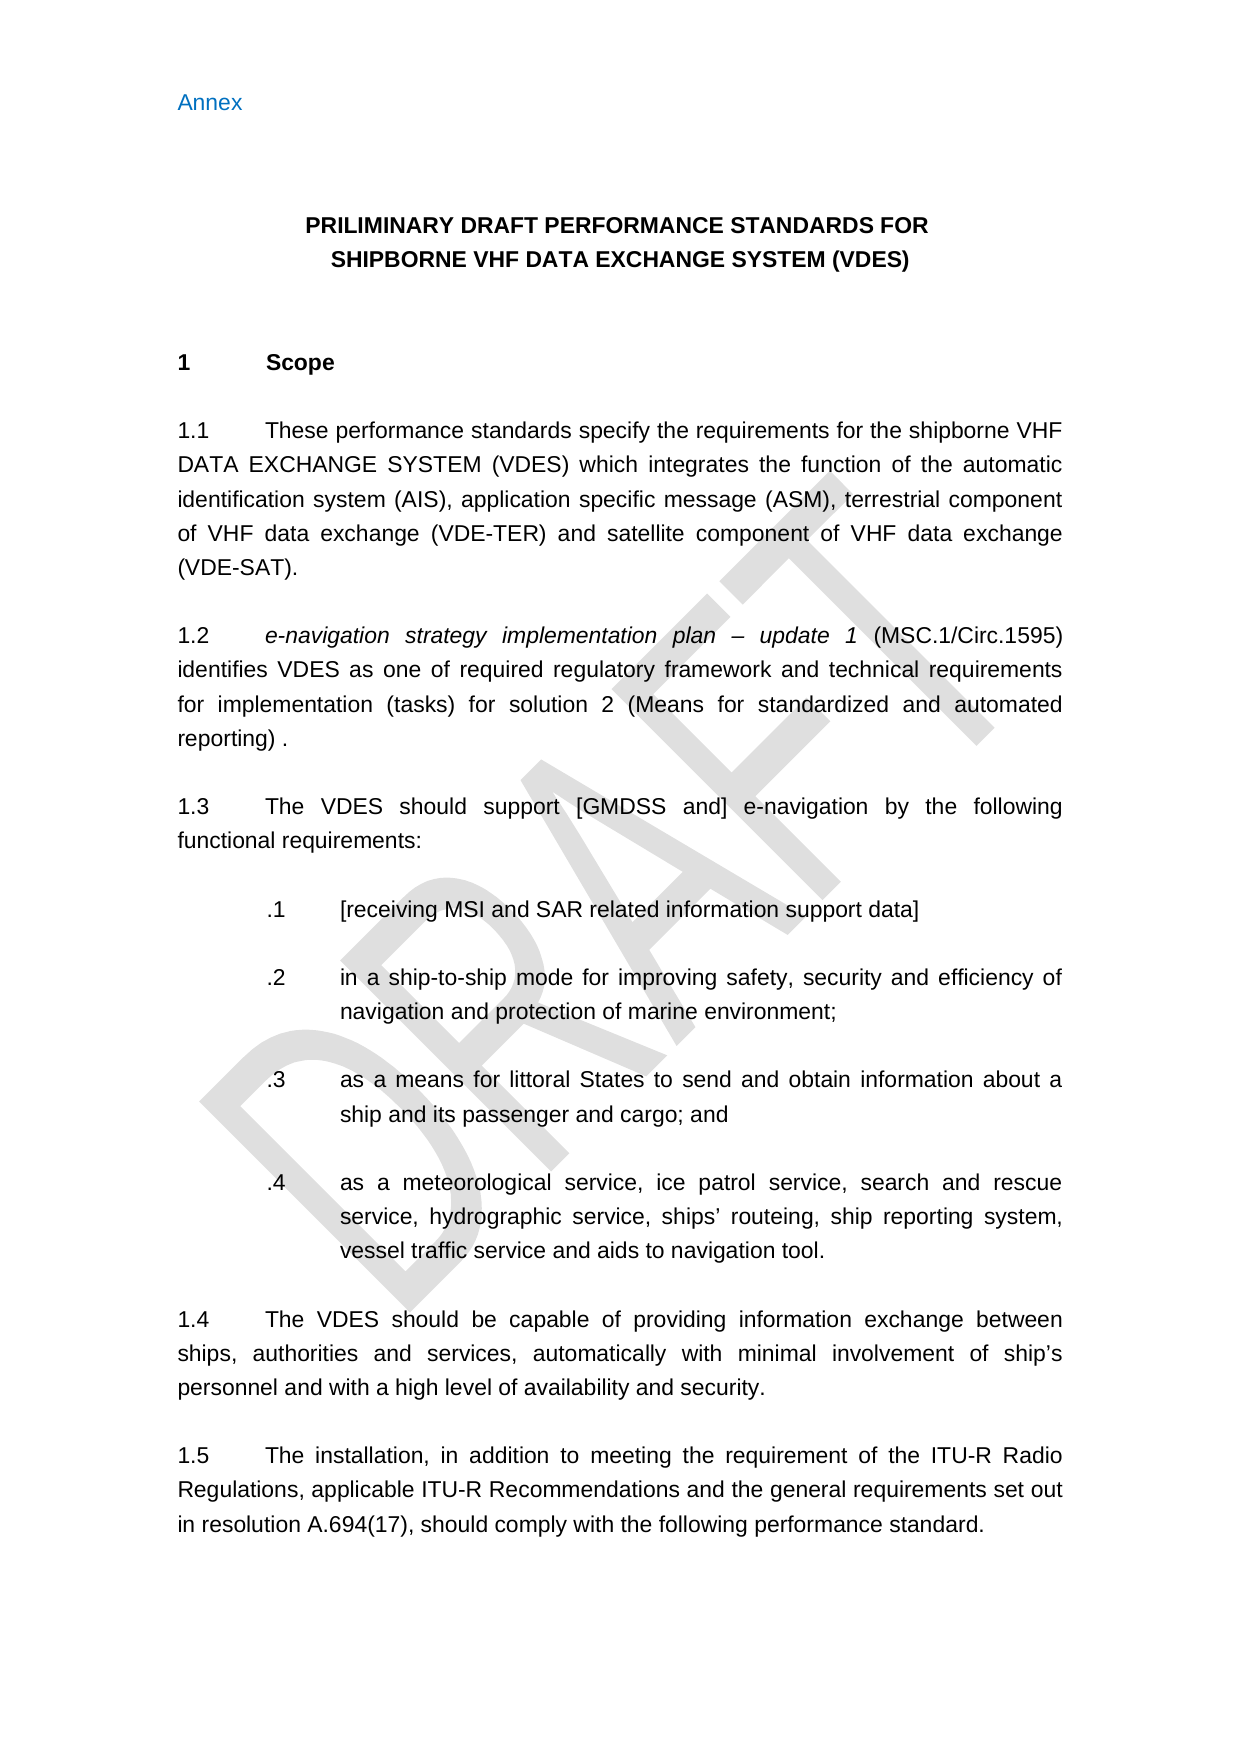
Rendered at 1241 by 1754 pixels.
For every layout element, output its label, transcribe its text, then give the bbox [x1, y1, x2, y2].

list Scope [177, 345, 1063, 379]
list as a meteorological service, ice patrol service, search and rescue service, hydrographic service, ships’ routeing, ship reporting system, vessel traffic service and aids to navigation tool. [266, 1165, 1063, 1268]
list These performance standards specify the requirements for the shipborne VHF DATA EXCHANGE SYSTEM (VDES) which integrates the function of the automatic identification system (AIS), application specific message (ASM), terrestrial component of VHF data exchange (VDE-TER) and satellite component of VHF data exchange (VDE-SAT). [177, 413, 1063, 584]
list e-navigation strategy implementation plan – update 1 (MSC.1/Circ.1595) identifies VDES as one of required regulatory framework and technical requirements for implementation (tasks) for solution 2 (Means for standardized and automated reporting) . [177, 618, 1063, 755]
list [receiving MSI and SAR related information support data] [266, 892, 1063, 926]
list The installation, in addition to meeting the requirement of the ITU-R Radio Regulations, applicable ITU-R Recommendations and the general requirements set out in resolution A.694(17), should comply with the following performance standard. [177, 1438, 1063, 1541]
list The VDES should support [GMDSS and] e-navigation by the following functional requirements: [177, 789, 1063, 858]
list in a ship-to-ship mode for improving safety, security and efficiency of navigation and protection of marine environment; [266, 960, 1063, 1028]
list as a means for littoral States to send and obtain information about a ship and its passenger and cargo; and [266, 1063, 1063, 1131]
list The VDES should be capable of providing information exchange between ships, authorities and services, automatically with minimal involvement of ship’s personnel and with a high level of availability and security. [177, 1302, 1063, 1404]
text priliminary draft performance standards for shipborne VHF data exchange system (VDES) [177, 208, 1063, 277]
